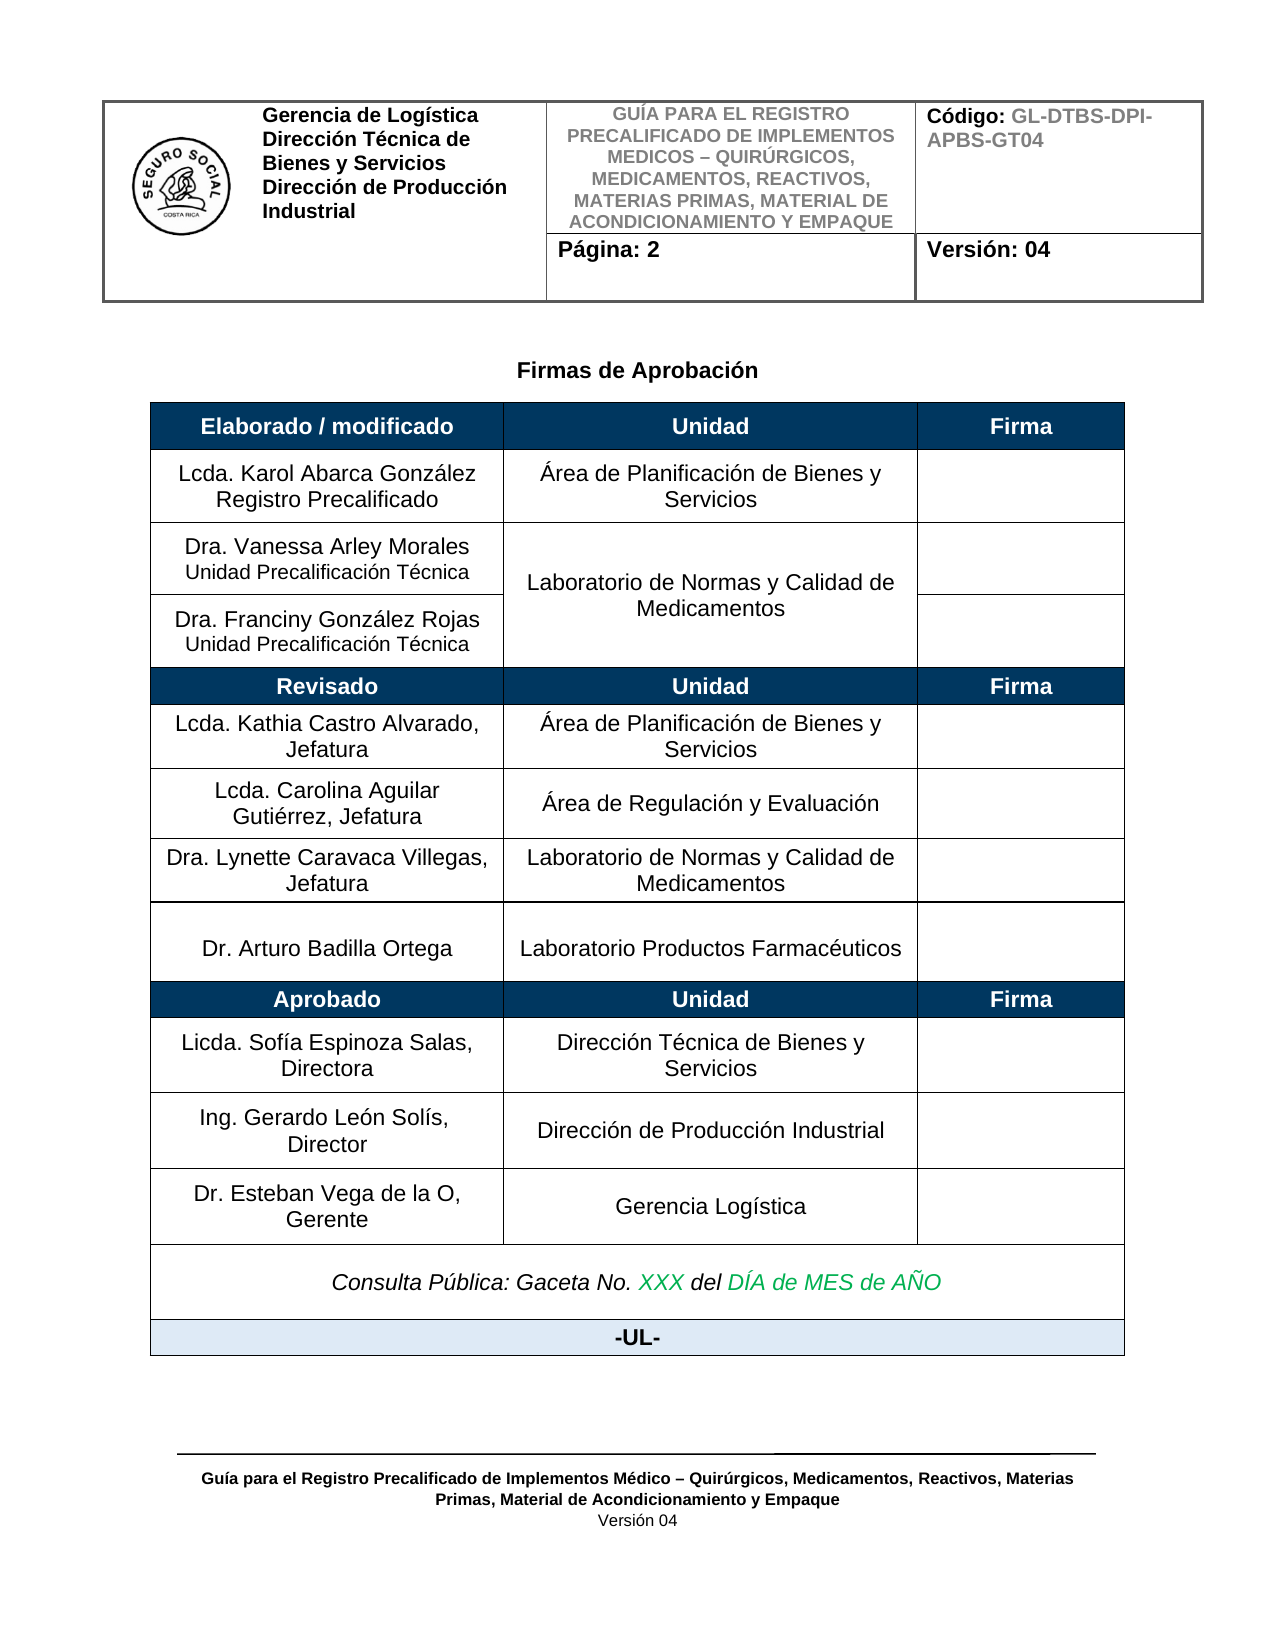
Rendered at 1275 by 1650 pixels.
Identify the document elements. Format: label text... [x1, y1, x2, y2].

table_cell -UL- [151, 1320, 1124, 1355]
table_cell Revisado [151, 668, 503, 704]
table_cell Aprobado [151, 982, 503, 1017]
table_cell [918, 903, 1124, 981]
table_cell [918, 839, 1124, 901]
table_cell Laboratorio Productos Farmacéuticos [504, 903, 917, 981]
table_cell Dra. Vanessa Arley Morales Unidad Precalificación Técnica [151, 523, 503, 594]
table_cell Dra. Franciny González Rojas Unidad Precalificación Técnica [151, 595, 503, 667]
table_cell Dirección de Producción Industrial [504, 1093, 917, 1168]
table_header Elaborado / modificado [151, 403, 503, 449]
table_cell [918, 595, 1124, 667]
table_cell Consulta Pública: Gaceta No. XXX del DÍA de MES de AÑO [151, 1245, 1124, 1319]
table_cell Área de Planificación de Bienes y Servicios [504, 450, 917, 522]
table_cell Lcda. Karol Abarca González Registro Precalificado [151, 450, 503, 522]
table_cell [918, 1093, 1124, 1168]
table_cell Licda. Sofía Espinoza Salas, Directora [151, 1018, 503, 1092]
table_cell [918, 1018, 1124, 1092]
table_cell Gerencia Logística [504, 1169, 917, 1243]
table_cell Lcda. Carolina Aguilar Gutiérrez, Jefatura [151, 769, 503, 838]
table_header Unidad [504, 403, 917, 449]
table_cell Área de Regulación y Evaluación [504, 769, 917, 838]
table_cell Lcda. Kathia Castro Alvarado, Jefatura [151, 705, 503, 767]
table_cell Unidad [504, 668, 917, 704]
table_cell Laboratorio de Normas y Calidad de Medicamentos [504, 523, 917, 667]
table_cell Dr. Esteban Vega de la O, Gerente [151, 1169, 503, 1243]
table_cell Área de Planificación de Bienes y Servicios [504, 705, 917, 767]
table_cell Dr. Arturo Badilla Ortega [151, 903, 503, 981]
table_cell [918, 523, 1124, 594]
table_cell [918, 705, 1124, 767]
text Firmas de Aprobación [177, 357, 1098, 383]
table_cell Unidad [504, 982, 917, 1017]
table_cell Laboratorio de Normas y Calidad de Medicamentos [504, 839, 917, 901]
table_cell [918, 450, 1124, 522]
table_cell Dirección Técnica de Bienes y Servicios [504, 1018, 917, 1092]
table_cell Firma [918, 982, 1124, 1017]
picture [121, 134, 237, 238]
table_cell [918, 1169, 1124, 1243]
table_header Firma [918, 403, 1124, 449]
table_cell [918, 769, 1124, 838]
table_cell Dra. Lynette Caravaca Villegas, Jefatura [151, 839, 503, 901]
table_cell Firma [918, 668, 1124, 704]
table_cell Ing. Gerardo León Solís, Director [151, 1093, 503, 1168]
